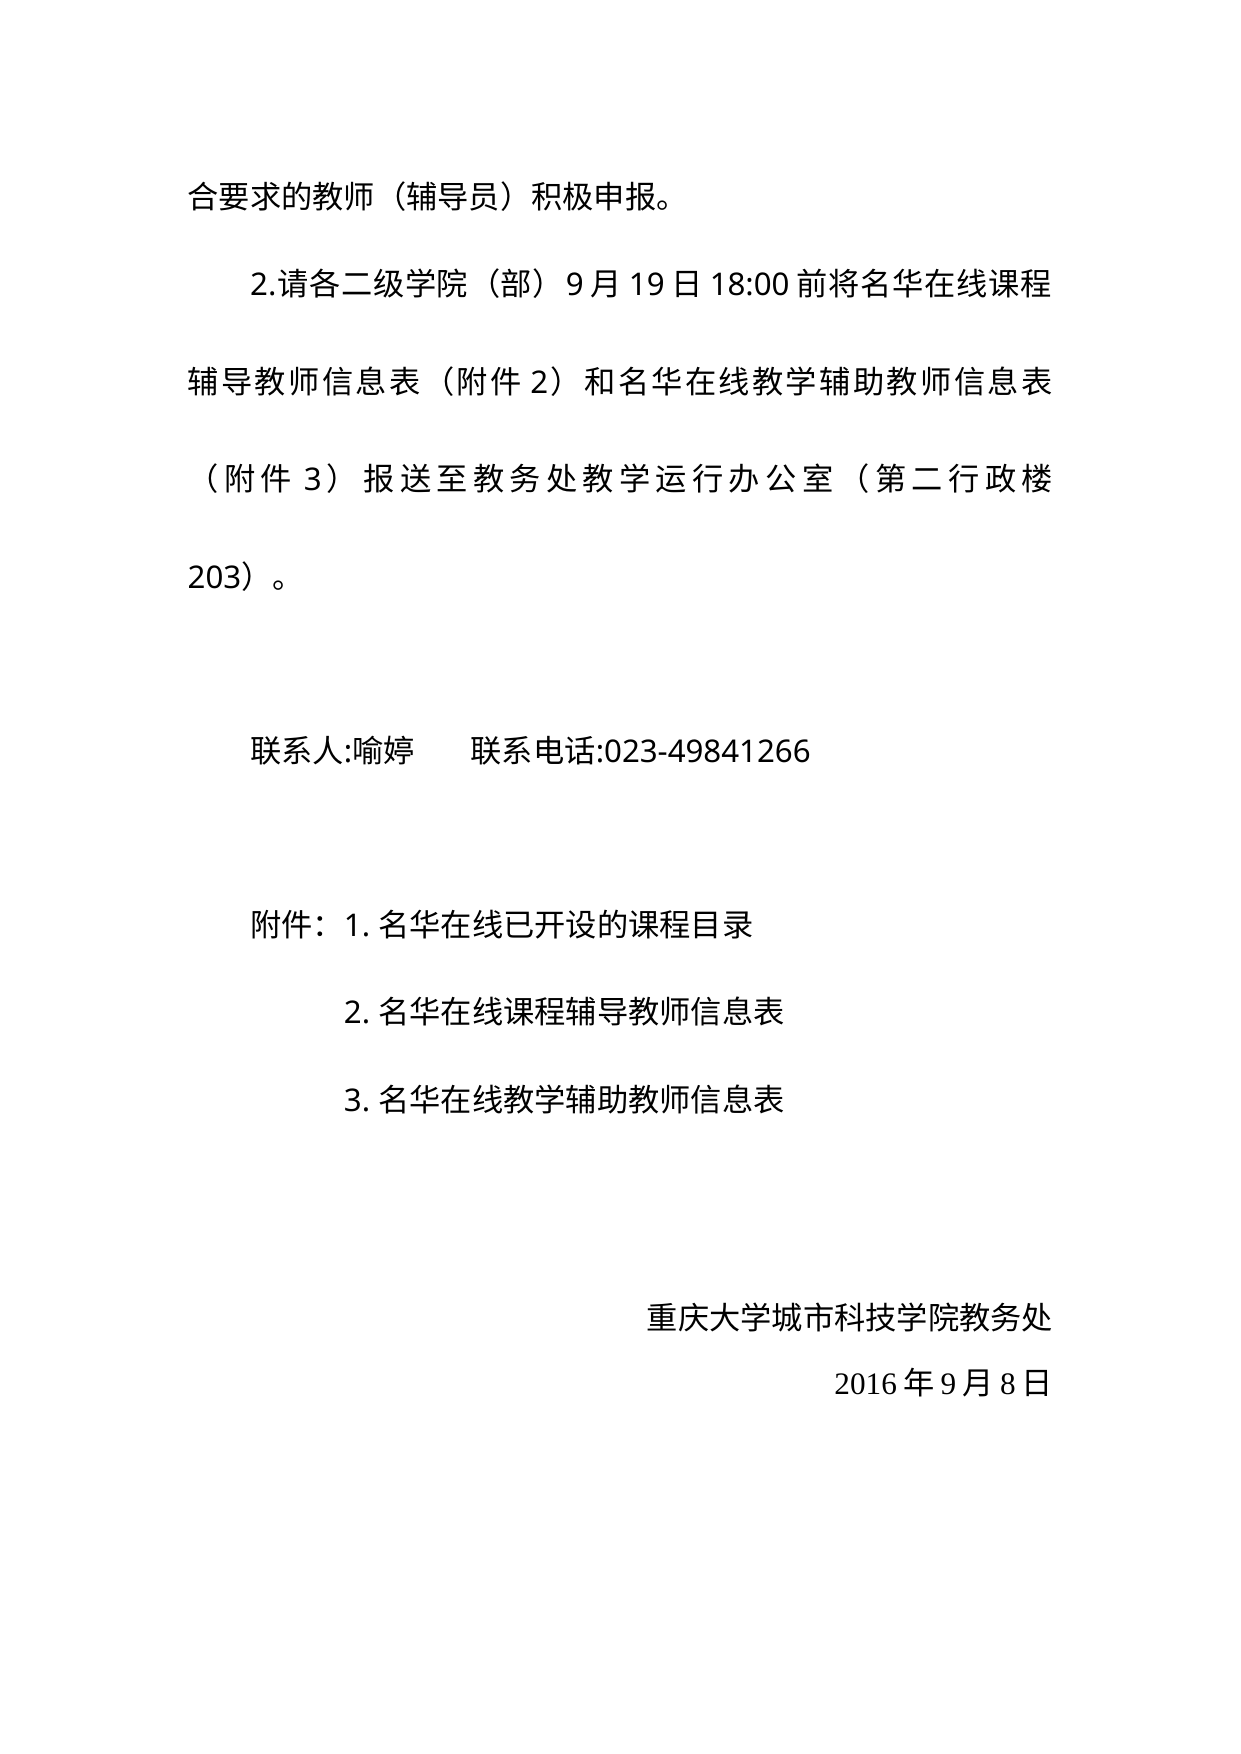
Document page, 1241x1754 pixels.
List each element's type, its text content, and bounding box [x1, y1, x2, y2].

text 2016年9月8日 [187, 1348, 1053, 1413]
text 重庆大学城市科技学院教务处 [187, 1283, 1053, 1348]
text 2. 名华在线课程辅导教师信息表 [187, 978, 1053, 1043]
text 3. 名华在线教学辅助教师信息表 [187, 1065, 1053, 1130]
text 联系人:喻婷 联系电话:023-49841266 [187, 716, 1053, 781]
text 2.请各二级学院（部）9月19日18:00前将名华在线课程辅导教师信息表（附件2）和名华在线教学辅助教师信息表（附件3）报送至教务处教学运行办公室（第二行政楼203）。 [187, 249, 1053, 607]
text 附件：1. 名华在线已开设的课程目录 [187, 890, 1053, 955]
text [187, 162, 1053, 227]
